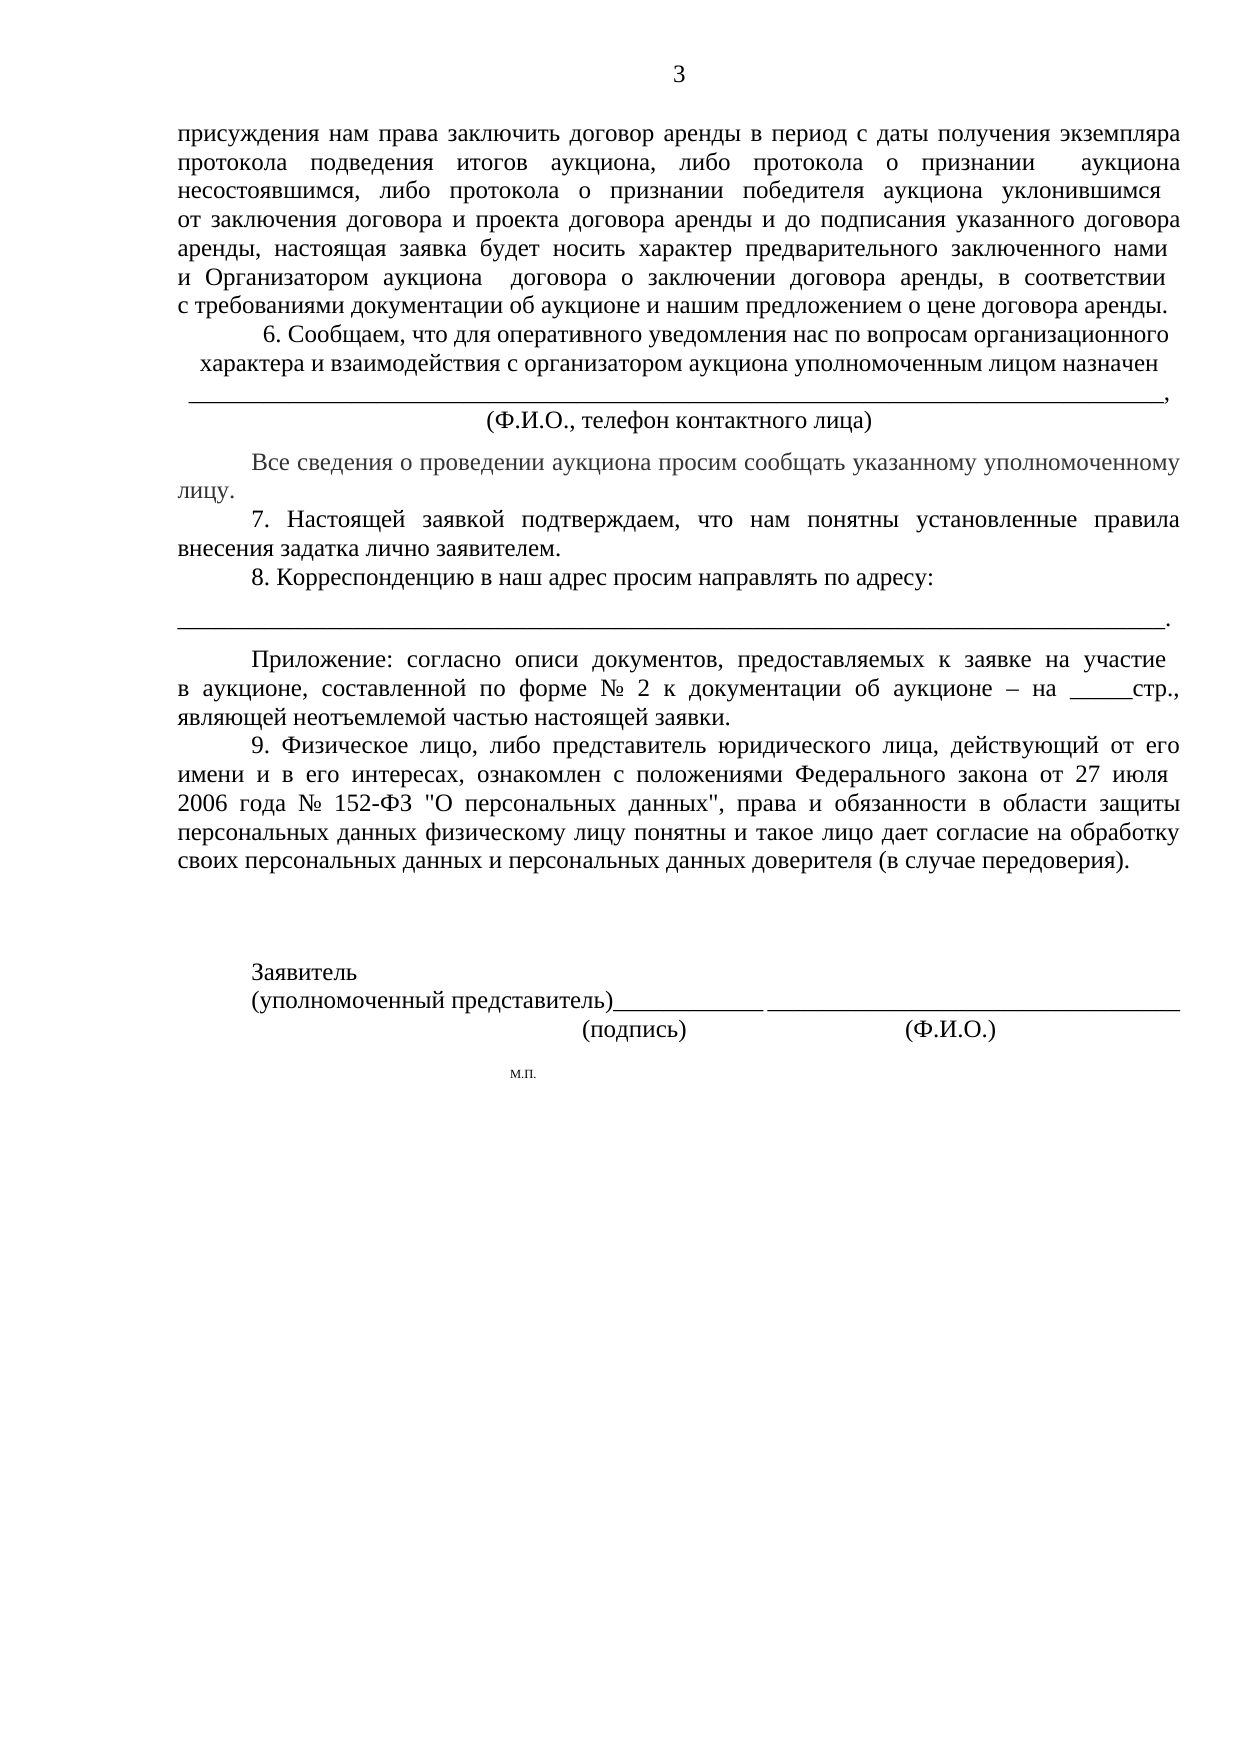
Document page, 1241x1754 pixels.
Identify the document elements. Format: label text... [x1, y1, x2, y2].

text М.П. [177, 1067, 1181, 1082]
text Приложение: согласно описи документов, предоставляемых к заявке на участие в аукционе, составленной по форме № 2 к документации об аукционе – на _____стр., являющей неотъемлемой частью настоящей заявки. [177, 644, 1181, 731]
text 7. Настоящей заявкой подтверждаем, что нам понятны установленные правила внесения задатка лично заявителем. [177, 504, 1181, 562]
text Все сведения о проведении аукциона просим сообщать указанному уполномоченному лицу. [177, 447, 1181, 504]
text 6. Сообщаем, что для оперативного уведомления нас по вопросам организационного характера и взаимодействия с организатором аукциона уполномоченным лицом назначен ______________________________________________________________________________, (Ф.И.О., телефон контактного лица) [177, 319, 1181, 434]
text _______________________________________________________________________________. [177, 603, 1181, 632]
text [177, 118, 1181, 319]
text Заявитель [177, 957, 1181, 986]
text 9. Физическое лицо, либо представитель юридического лица, действующий от его имени и в его интересах, ознакомлен с положениями Федерального закона от 27 июля 2006 года № 152-ФЗ "О персональных данных", права и обязанности в области защиты персональных данных физическому лицу понятны и такое лицо дает согласие на обработку своих персональных данных и персональных данных доверителя (в случае передоверия). [177, 731, 1181, 874]
text (уполномоченный представитель)____________ _________________________________ [177, 986, 1181, 1014]
text 8. Корреспонденцию в наш адрес просим направлять по адресу: [177, 562, 1181, 591]
text (подпись) (Ф.И.О.) [177, 1014, 1181, 1043]
